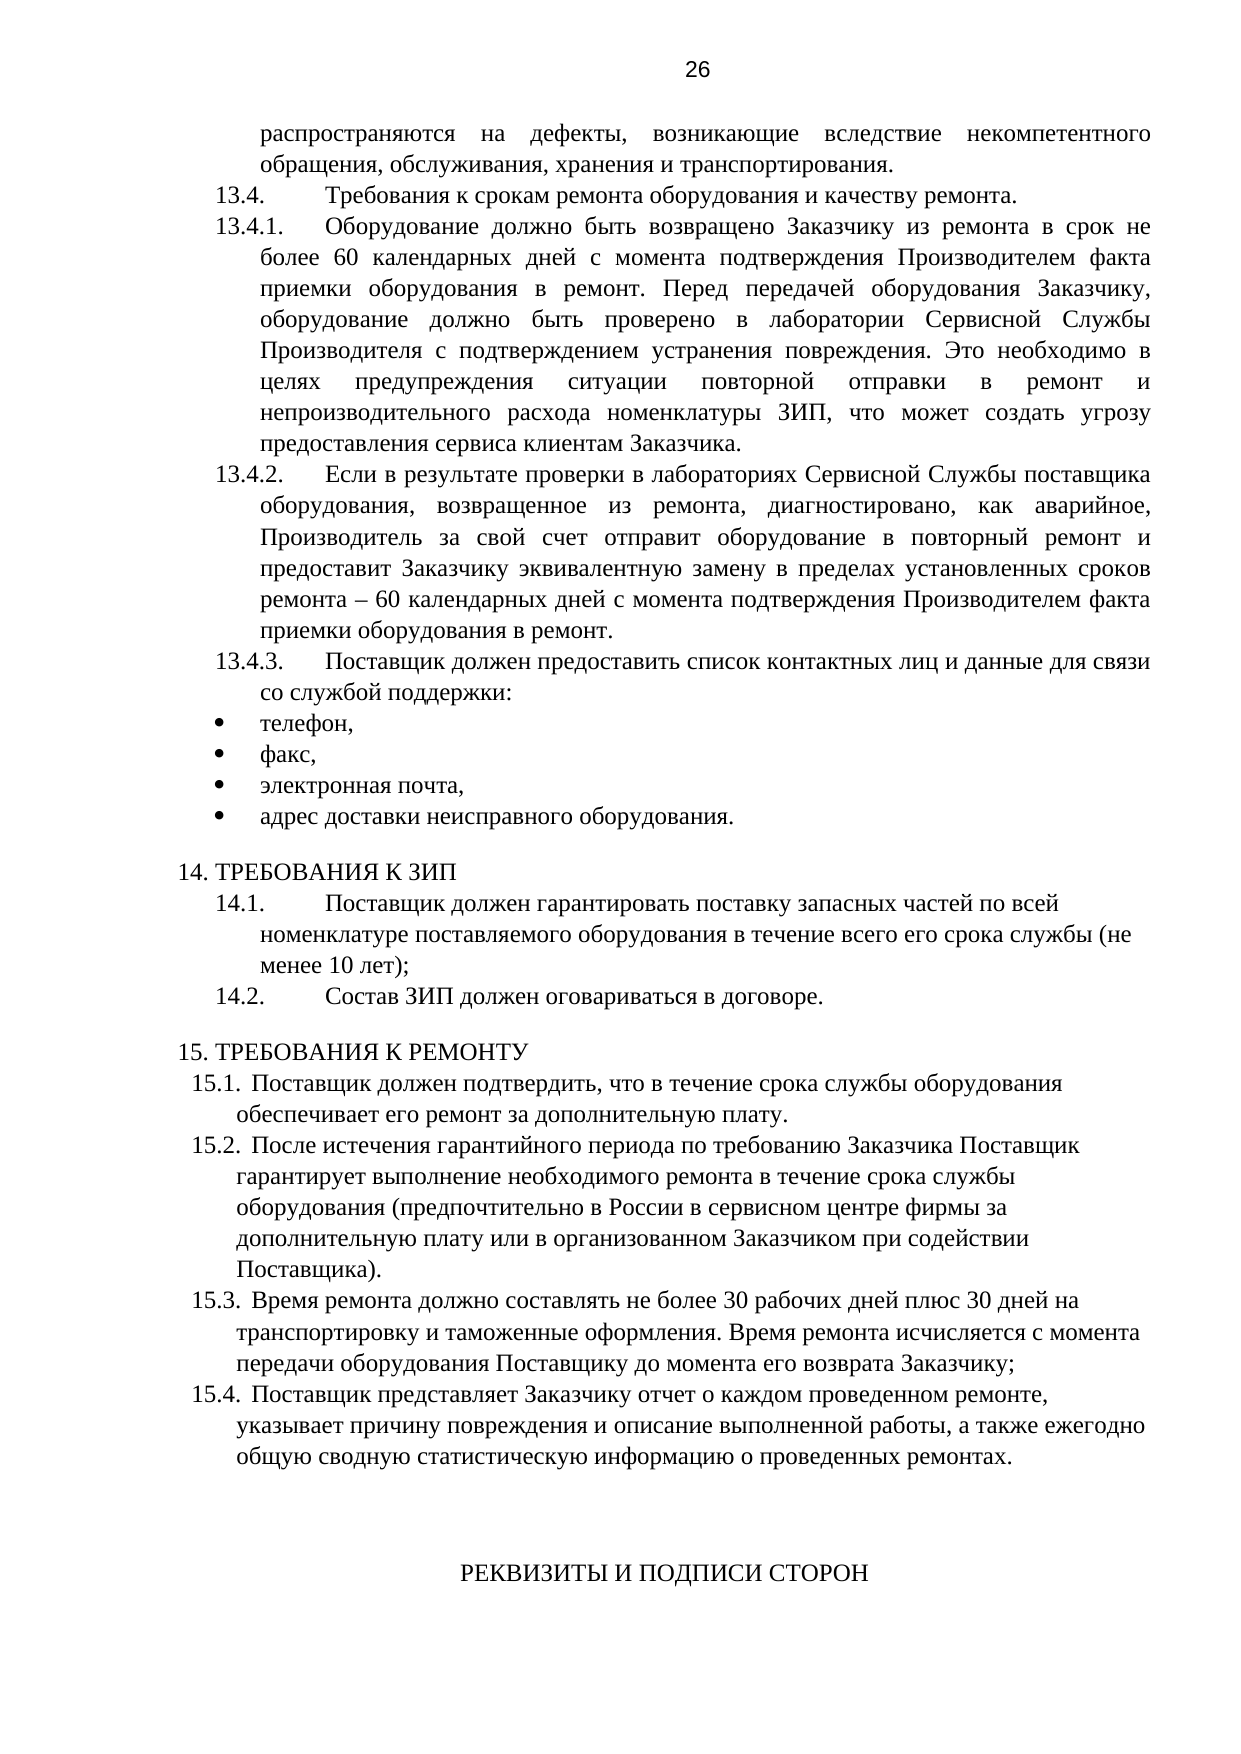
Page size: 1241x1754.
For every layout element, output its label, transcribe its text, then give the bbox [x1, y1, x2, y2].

list Время ремонта должно составлять не более 30 рабочих дней плюс 30 дней на транспортировку и таможенные оформления. Время ремонта исчисляется с момента передачи оборудования Поставщику до момента его возврата Заказчику; [191, 1286, 1152, 1376]
list ТРЕБОВАНИЯ К ЗИП [177, 857, 1152, 886]
list Поставщик должен подтвердить, что в течение срока службы оборудования обеспечивает его ремонт за дополнительную плату. [191, 1068, 1152, 1128]
list Состав ЗИП должен оговариваться в договоре. [215, 981, 1152, 1010]
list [215, 118, 1152, 178]
list Поставщик должен предоставить список контактных лиц и данные для связи со службой поддержки: [215, 646, 1152, 706]
list ТРЕБОВАНИЯ К РЕМОНТУ [177, 1037, 1152, 1066]
list Поставщик представляет Заказчику отчет о каждом проведенном ремонте, указывает причину повреждения и описание выполненной работы, а также ежегодно общую сводную статистическую информацию о проведенных ремонтах. [191, 1379, 1152, 1469]
list Оборудование должно быть возвращено Заказчику из ремонта в срок не более 60 календарных дней с момента подтверждения Производителем факта приемки оборудования в ремонт. Перед передачей оборудования Заказчику, оборудование должно быть проверено в лаборатории Сервисной Службы Производителя с подтверждением устранения повреждения. Это необходимо в целях предупреждения ситуации повторной отправки в ремонт и непроизводительного расхода номенклатуры ЗИП, что может создать угрозу предоставления сервиса клиентам Заказчика. [215, 211, 1152, 457]
list Поставщик должен гарантировать поставку запасных частей по всей номенклатуре поставляемого оборудования в течение всего его срока службы (не менее 10 лет); [215, 888, 1152, 979]
list факс, [215, 739, 1152, 768]
list Если в результате проверки в лабораториях Сервисной Службы поставщика оборудования, возвращенное из ремонта, диагностировано, как аварийное, Производитель за свой счет отправит оборудование в повторный ремонт и предоставит Заказчику эквивалентную замену в пределах установленных сроков ремонта – 60 календарных дней с момента подтверждения Производителем факта приемки оборудования в ремонт. [215, 459, 1152, 643]
list электронная почта, [215, 770, 1152, 799]
text РЕКВИЗИТЫ И ПОДПИСИ СТОРОН [177, 1558, 1152, 1587]
list телефон, [215, 708, 1152, 737]
list адрес доставки неисправного оборудования. [215, 801, 1152, 830]
list После истечения гарантийного периода по требованию Заказчика Поставщик гарантирует выполнение необходимого ремонта в течение срока службы оборудования (предпочтительно в России в сервисном центре фирмы за дополнительную плату или в организованном Заказчиком при содействии Поставщика). [191, 1130, 1152, 1283]
list Требования к срокам ремонта оборудования и качеству ремонта. [215, 180, 1152, 209]
